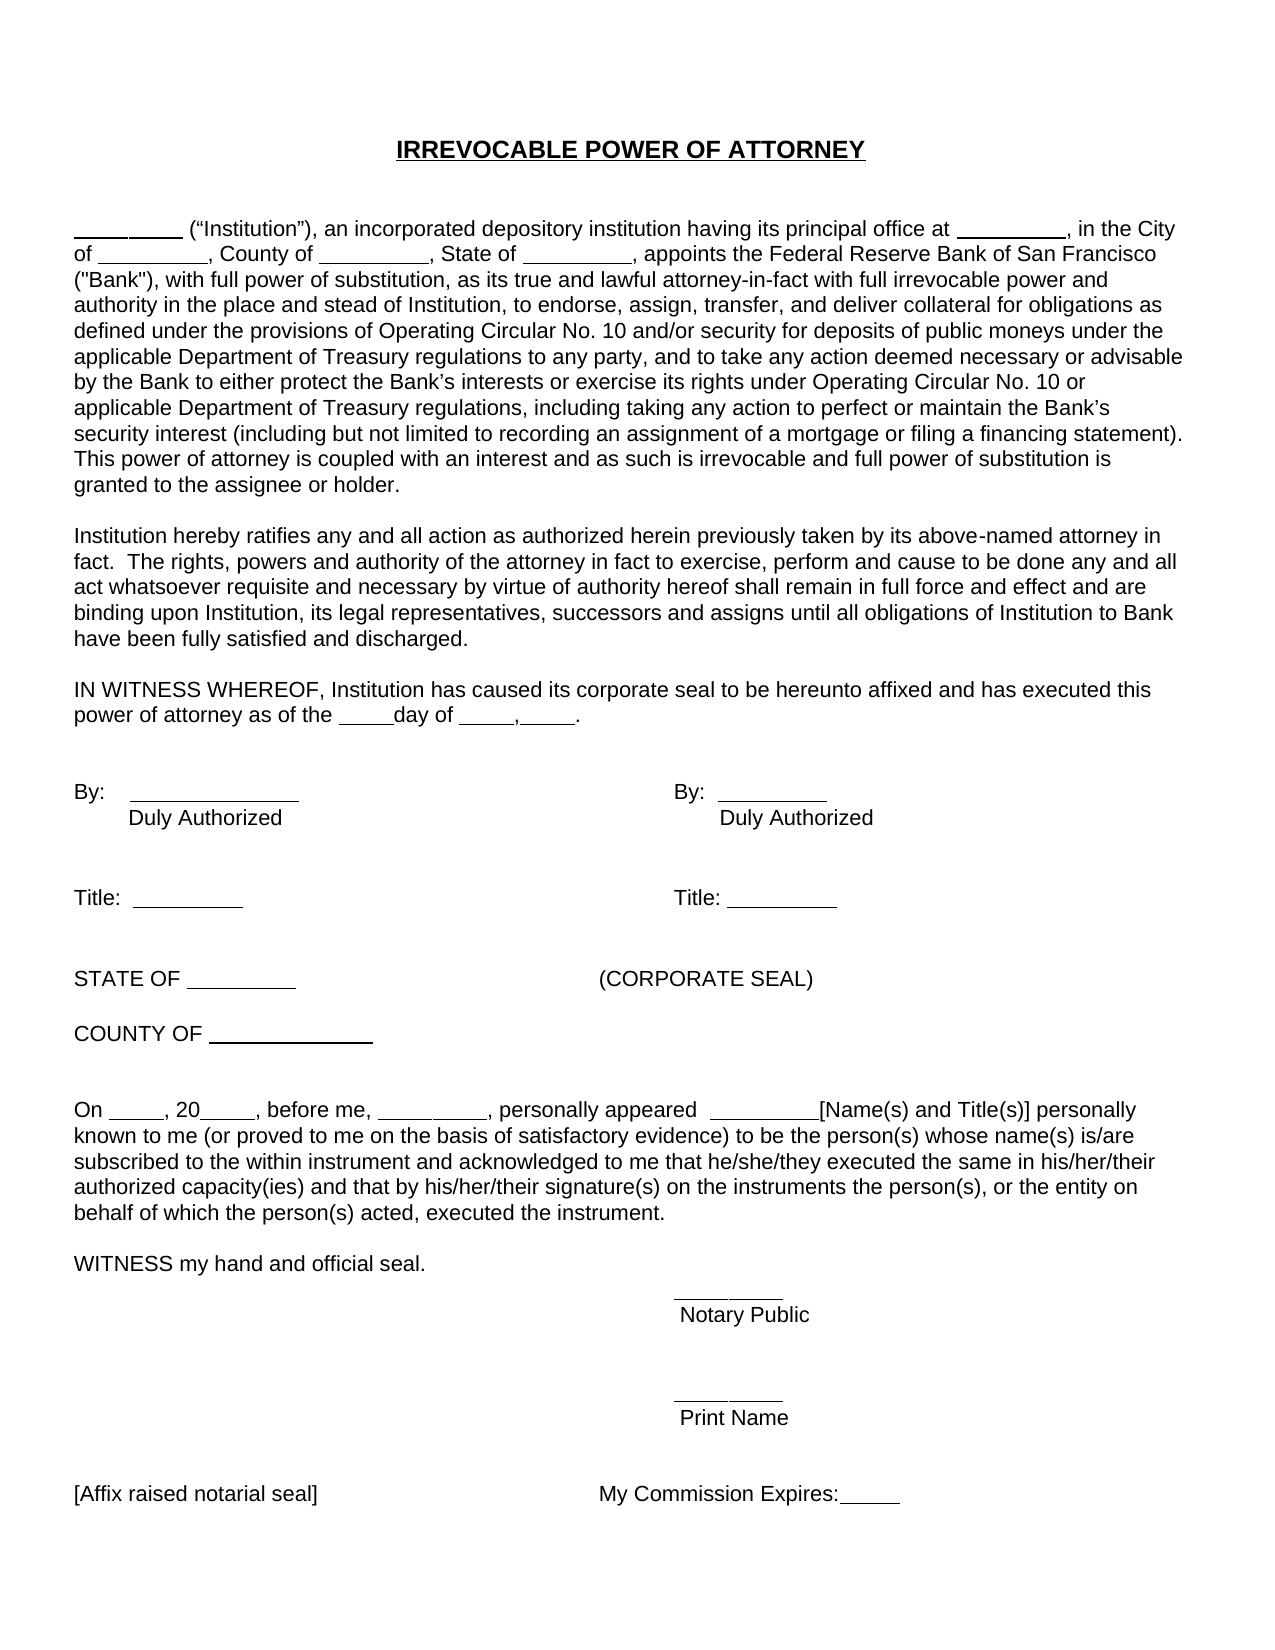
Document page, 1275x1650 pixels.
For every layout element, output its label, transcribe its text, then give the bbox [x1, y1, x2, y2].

text IN WITNESS WHEREOF, Institution has caused its corporate seal to be hereunto affixed and has executed this power of attorney as of the day of , . [73, 677, 1188, 728]
text [Affix raised notarial seal] My Commission Expires: [73, 1481, 1188, 1506]
text COUNTY OF [73, 1021, 1188, 1046]
text IRREVOCABLE POWER OF ATTORNEY [73, 135, 1188, 164]
text WITNESS my hand and official seal. [73, 1251, 1188, 1276]
text On , 20 , before me, , personally appeared [Name(s) and Title(s)] personally known to me (or proved to me on the basis of satisfactory evidence) to be the person(s) whose name(s) is/are subscribed to the within instrument and acknowledged to me that he/she/they executed the same in his/her/their authorized capacity(ies) and that by his/her/their signature(s) on the instruments the person(s), or the entity on behalf of which the person(s) acted, executed the instrument. [73, 1097, 1188, 1225]
text (“Institution”), an incorporated depository institution having its principal office at , in the City of , County of , State of , appoints the Federal Reserve Bank of San Francisco ("Bank"), with full power of substitution, as its true and lawful attorney-in-fact with full irrevocable power and authority in the place and stead of Institution, to endorse, assign, transfer, and deliver collateral for obligations as defined under the provisions of Operating Circular No. 10 and/or security for deposits of public moneys under the applicable Department of Treasury regulations to any party, and to take any action deemed necessary or advisable by the Bank to either protect the Bank’s interests or exercise its rights under Operating Circular No. 10 or applicable Department of Treasury regulations, including taking any action to perfect or maintain the Bank’s security interest (including but not limited to recording an assignment of a mortgage or filing a financing statement). This power of attorney is coupled with an interest and as such is irrevocable and full power of substitution is granted to the assignee or holder. [73, 216, 1188, 497]
text Duly Authorized Duly Authorized [73, 805, 1188, 830]
text Print Name [73, 1405, 1188, 1430]
text Title: Title: [73, 885, 1188, 911]
text Institution hereby ratifies any and all action as authorized herein previously taken by its above-named attorney in fact. The rights, powers and authority of the attorney in fact to exercise, perform and cause to be done any and all act whatsoever requisite and necessary by virtue of authority hereof shall remain in full force and effect and are binding upon Institution, its legal representatives, successors and assigns until all obligations of Institution to Bank have been fully satisfied and discharged. [73, 523, 1188, 651]
text STATE OF (CORPORATE SEAL) [73, 966, 1188, 991]
text Notary Public [73, 1302, 1188, 1328]
text By: By: [73, 779, 1188, 804]
